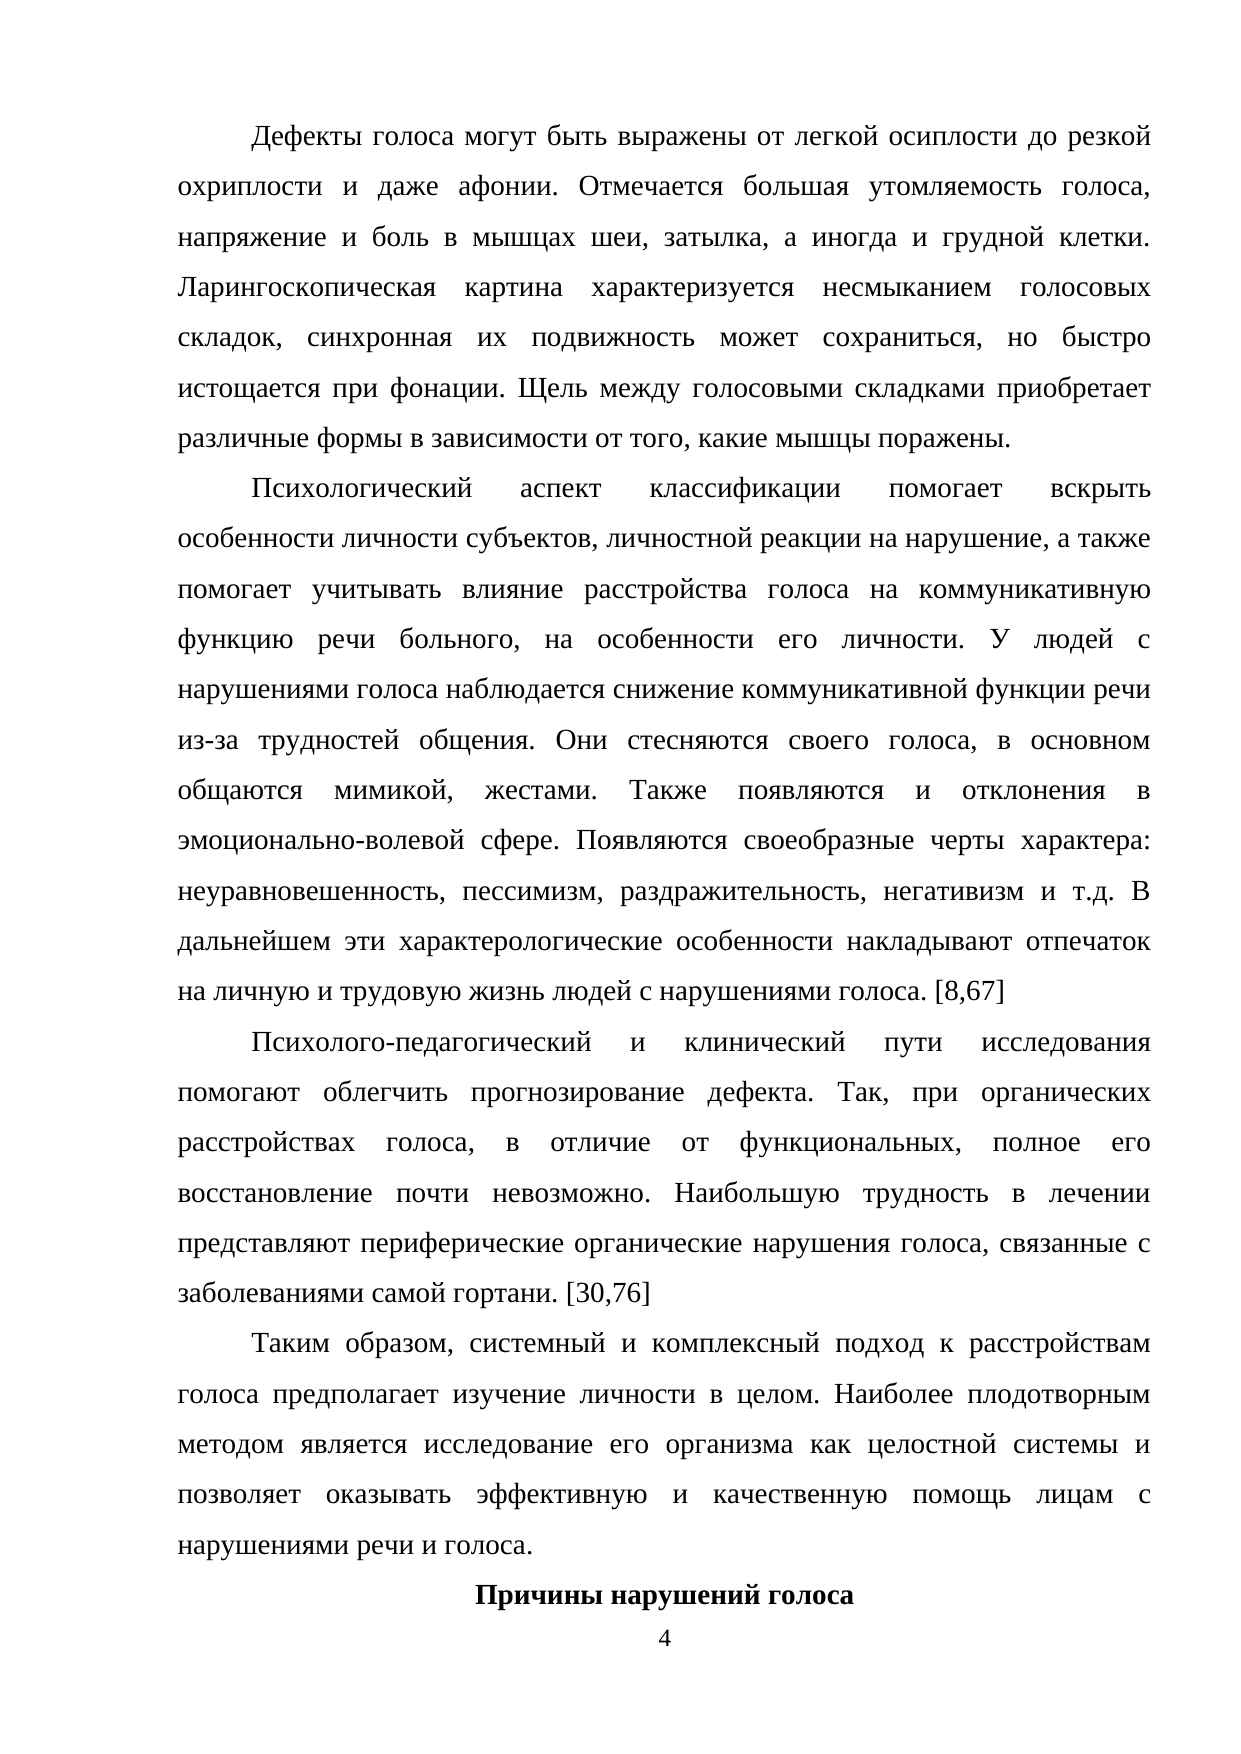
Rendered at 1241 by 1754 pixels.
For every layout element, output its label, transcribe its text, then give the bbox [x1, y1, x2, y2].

text Таким образом, системный и комплексный подход к расстройствам голоса предполагает изучение личности в целом. Наиболее плодотворным методом является исследование его организма как целостной системы и позволяет оказывать эффективную и качественную помощь лицам с нарушениями речи и голоса. [177, 1326, 1152, 1560]
text Причины нарушений голоса [177, 1577, 1152, 1611]
text Психолого-педагогический и клинический пути исследования помогают облегчить прогнозирование дефекта. Так, при органических расстройствах голоса, в отличие от функциональных, полное его восстановление почти невозможно. Наибольшую трудность в лечении представляют периферические органические нарушения голоса, связанные с заболеваниями самой гортани. [30,76] [177, 1024, 1152, 1309]
text Психологический аспект классификации помогает вскрыть особенности личности субъектов, личностной реакции на нарушение, а также помогает учитывать влияние расстройства голоса на коммуникативную функцию речи больного, на особенности его личности. У людей с нарушениями голоса наблюдается снижение коммуникативной функции речи из-за трудностей общения. Они стесняются своего голоса, в основном общаются мимикой, жестами. Также появляются и отклонения в эмоционально-волевой сфере. Появляются своеобразные черты характера: неуравновешенность, пессимизм, раздражительность, негативизм и т.д. В дальнейшем эти характерологические особенности накладывают отпечаток на личную и трудовую жизнь людей с нарушениями голоса. [8,67] [177, 470, 1152, 1007]
text Дефекты голоса могут быть выражены от легкой осиплости до резкой охриплости и даже афонии. Отмечается большая утомляемость голоса, напряжение и боль в мышцах шеи, затылка, а иногда и грудной клетки. Ларингоскопическая картина характеризуется несмыканием голосовых складок, синхронная их подвижность может сохраниться, но быстро истощается при фонации. Щель между голосовыми складками приобретает различные формы в зависимости от того, какие мышцы поражены. [177, 118, 1152, 453]
